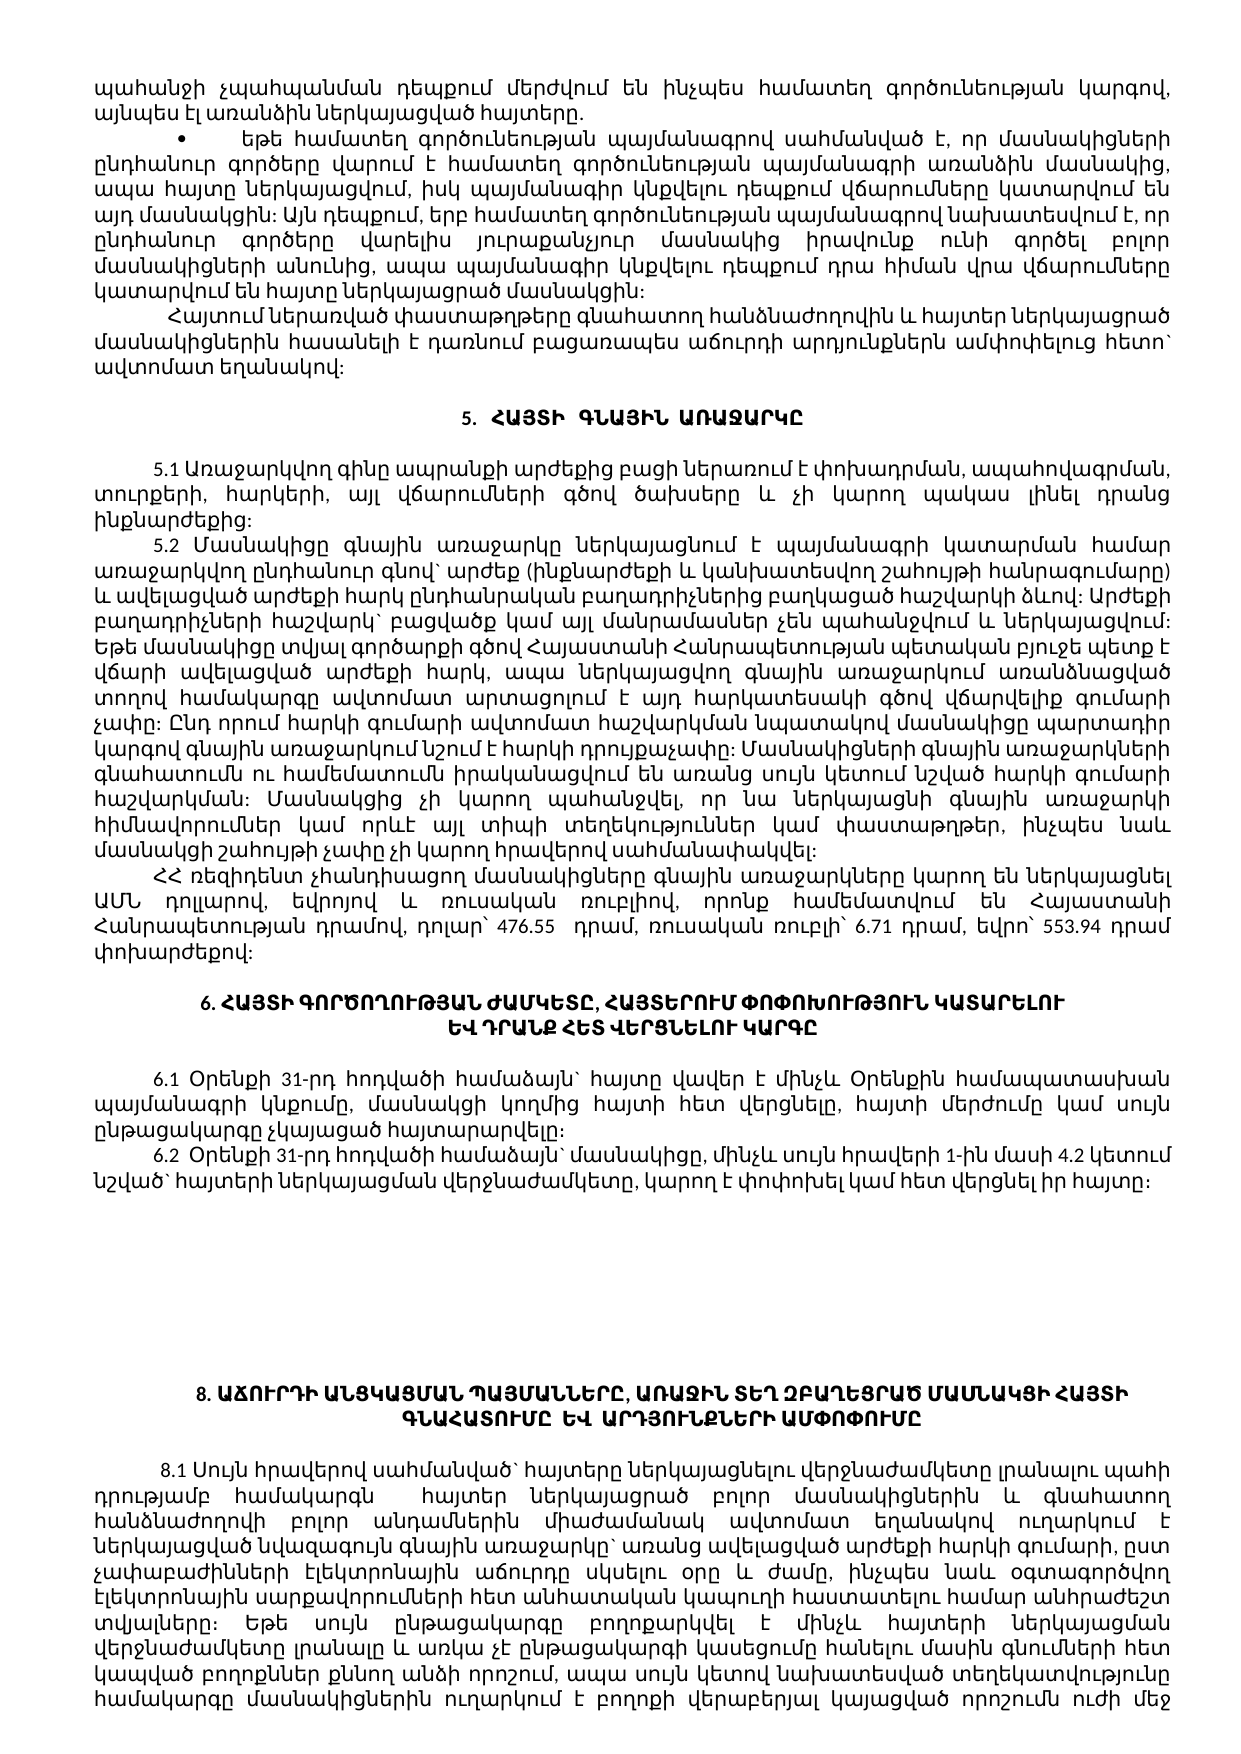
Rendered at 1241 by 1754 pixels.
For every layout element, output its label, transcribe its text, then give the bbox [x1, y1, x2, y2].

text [94, 1457, 1171, 1712]
list եթե համատեղ գործունեության պայմանագրով սահմանված է, որ մասնակիցների ընդհանուր գործերը վարում է համատեղ գործունեության պայմանագրի առանձին մասնակից, ապա հայտը ներկայացվում, իսկ պայմանագիր կնքվելու դեպքում վճարումները կատարվում են այդ մասնակցին: Այն դեպքում, երբ համատեղ գործունեության պայմանագրով նախատեսվում է, որ ընդհանուր գործերը վարելիս յուրաքանչյուր մասնակից իրավունք ունի գործել բոլոր մասնակիցների անունից, ապա պայմանագիր կնքվելու դեպքում դրա հիման վրա վճարումները կատարվում են հայտը ներկայացրած մասնակցին: [94, 126, 1171, 304]
text 6.2 Օրենքի 31-րդ հոդվածի համաձայն` մասնակիցը, մինչև սույն հրավերի 1-ին մասի 4.2 կետում նշված` հայտերի ներկայացման վերջնաժամկետը, կարող է փոփոխել կամ հետ վերցնել իր հայտը։ [94, 1142, 1171, 1193]
text ՀՀ ռեզիդենտ չհանդիսացող մասնակիցները գնային առաջարկները կարող են ներկայացնել ԱՄՆ դոլլարով, եվրոյով և ռուսական ռուբլիով, որոնք համեմատվում են Հայաստանի Հանրապետության դրամով, դոլար՝ 476.55 դրամ, ռուսական ռուբլի՝ 6.71 դրամ, եվրո՝ 553.94 դրամ փոխարժեքով: [94, 863, 1171, 964]
text 5.1 Առաջարկվող գինը ապրանքի արժեքից բացի ներառում է փոխադրման, ապահովագրման, տուրքերի, հարկերի, այլ վճարումների գծով ծախսերը և չի կարող պակաս լինել դրանց ինքնարժեքից: [94, 456, 1171, 532]
text ԳՆԱՀԱՏՈՒՄԸ ԵՎ ԱՐԴՅՈՒՆՔՆԵՐԻ ԱՄՓՈՓՈՒՄԸ [94, 1407, 1171, 1432]
text 5. ՀԱՅՏԻ ԳՆԱՅԻՆ ԱՌԱՋԱՐԿԸ [94, 405, 1171, 431]
text 8. ԱՃՈՒՐԴԻ ԱՆՑԿԱՑՄԱՆ ՊԱՅՄԱՆՆԵՐԸ, ԱՌԱՋԻՆ ՏԵՂ ԶԲԱՂԵՑՐԱԾ ՄԱՍՆԱԿՑԻ ՀԱՅՏԻ [94, 1381, 1171, 1407]
text ԵՎ ԴՐԱՆՔ ՀԵՏ ՎԵՐՑՆԵԼՈՒ ԿԱՐԳԸ [94, 1015, 1171, 1041]
text 6. ՀԱՅՏԻ ԳՈՐԾՈՂՈՒԹՅԱՆ ԺԱՄԿԵՏԸ, ՀԱՅՏԵՐՈՒՄ ՓՈՓՈԽՈՒԹՅՈՒՆ ԿԱՏԱՐԵԼՈՒ [94, 990, 1171, 1015]
text 6.1 Օրենքի 31-րդ հոդվածի համաձայն` հայտը վավեր է մինչև Օրենքին համապատասխան պայմանագրի կնքումը, մասնակցի կողմից հայտի հետ վերցնելը, հայտի մերժումը կամ սույն ընթացակարգը չկայացած հայտարարվելը։ [94, 1066, 1171, 1142]
text 5.2 Մասնակիցը գնային առաջարկը ներկայացնում է պայմանագրի կատարման համար առաջարկվող ընդհանուր գնով` արժեք (ինքնարժեքի և կանխատեսվող շահույթի հանրագումարը) և ավելացված արժեքի հարկ ընդհանրական բաղադրիչներից բաղկացած հաշվարկի ձևով: Արժեքի բաղադրիչների հաշվարկ` բացվածք կամ այլ մանրամասներ չեն պահանջվում և ներկայացվում: Եթե մասնակիցը տվյալ գործարքի գծով Հայաստանի Հանրապետության պետական բյուջե պետք է վճարի ավելացված արժեքի հարկ, ապա ներկայացվող գնային առաջարկում առանձնացված տողով համակարգը ավտոմատ արտացոլում է այդ հարկատեսակի գծով վճարվելիք գումարի չափը: Ընդ որում հարկի գումարի ավտոմատ հաշվարկման նպատակով մասնակիցը պարտադիր կարգով գնային առաջարկում նշում է հարկի դրույքաչափը: Մասնակիցների գնային առաջարկների գնահատումն ու համեմատումն իրականացվում են առանց սույն կետում նշված հարկի գումարի հաշվարկման: Մասնակցից չի կարող պահանջվել, որ նա ներկայացնի գնային առաջարկի հիմնավորումներ կամ որևէ այլ տիպի տեղեկություններ կամ փաստաթղթեր, ինչպես նաև մասնակցի շահույթի չափը չի կարող հրավերով սահմանափակվել: [94, 532, 1171, 863]
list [94, 75, 1171, 126]
text Հայտում ներառված փաստաթղթերը գնահատող հանձնաժողովին և հայտեր ներկայացրած մասնակիցներին հասանելի է դառնում բացառապես աճուրդի արդյունքներն ամփոփելուց հետո` ավտոմատ եղանակով: [94, 304, 1171, 380]
